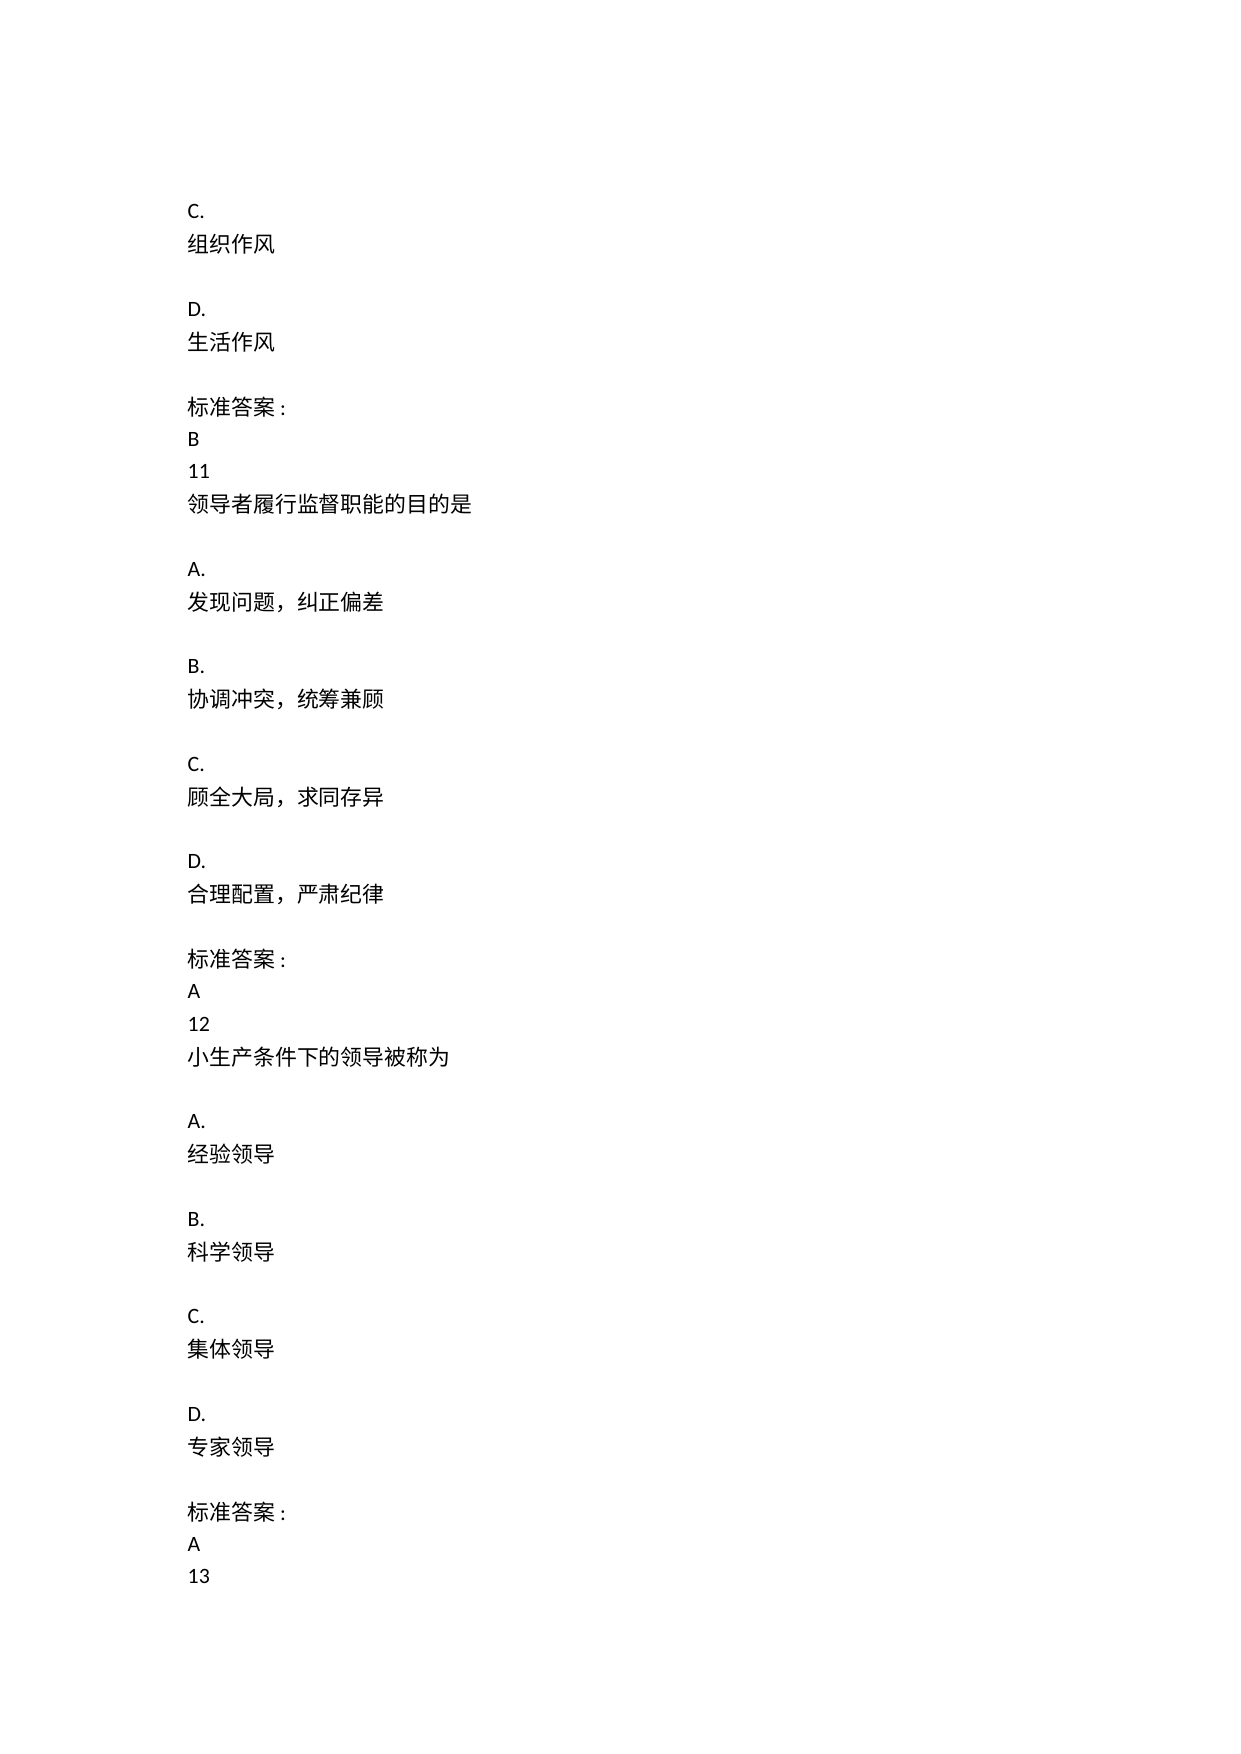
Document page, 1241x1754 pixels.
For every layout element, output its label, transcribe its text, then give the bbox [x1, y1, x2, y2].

text D. [187, 1397, 1053, 1429]
text 专家领导 [187, 1429, 1053, 1462]
text 标准答案 : [187, 942, 1053, 974]
text 生活作风 [187, 324, 1053, 357]
text 12 [187, 1007, 1053, 1039]
text 协调冲突，统筹兼顾 [187, 682, 1053, 714]
text 发现问题，纠正偏差 [187, 584, 1053, 617]
text 科学领导 [187, 1234, 1053, 1267]
text A [187, 974, 1053, 1007]
text A. [187, 552, 1053, 584]
text 集体领导 [187, 1332, 1053, 1364]
text C. [187, 194, 1053, 227]
text 标准答案 : [187, 389, 1053, 422]
text 11 [187, 454, 1053, 487]
text C. [187, 1299, 1053, 1332]
text 小生产条件下的领导被称为 [187, 1039, 1053, 1072]
text 顾全大局，求同存异 [187, 779, 1053, 812]
text 标准答案 : [187, 1494, 1053, 1527]
text B [187, 422, 1053, 454]
text A [187, 1527, 1053, 1559]
text B. [187, 1202, 1053, 1234]
text D. [187, 844, 1053, 877]
text 13 [187, 1559, 1053, 1592]
text 领导者履行监督职能的目的是 [187, 487, 1053, 519]
text D. [187, 292, 1053, 324]
text 组织作风 [187, 227, 1053, 259]
text 经验领导 [187, 1137, 1053, 1169]
text 合理配置，严肃纪律 [187, 877, 1053, 909]
text C. [187, 747, 1053, 779]
text B. [187, 649, 1053, 682]
text A. [187, 1104, 1053, 1137]
